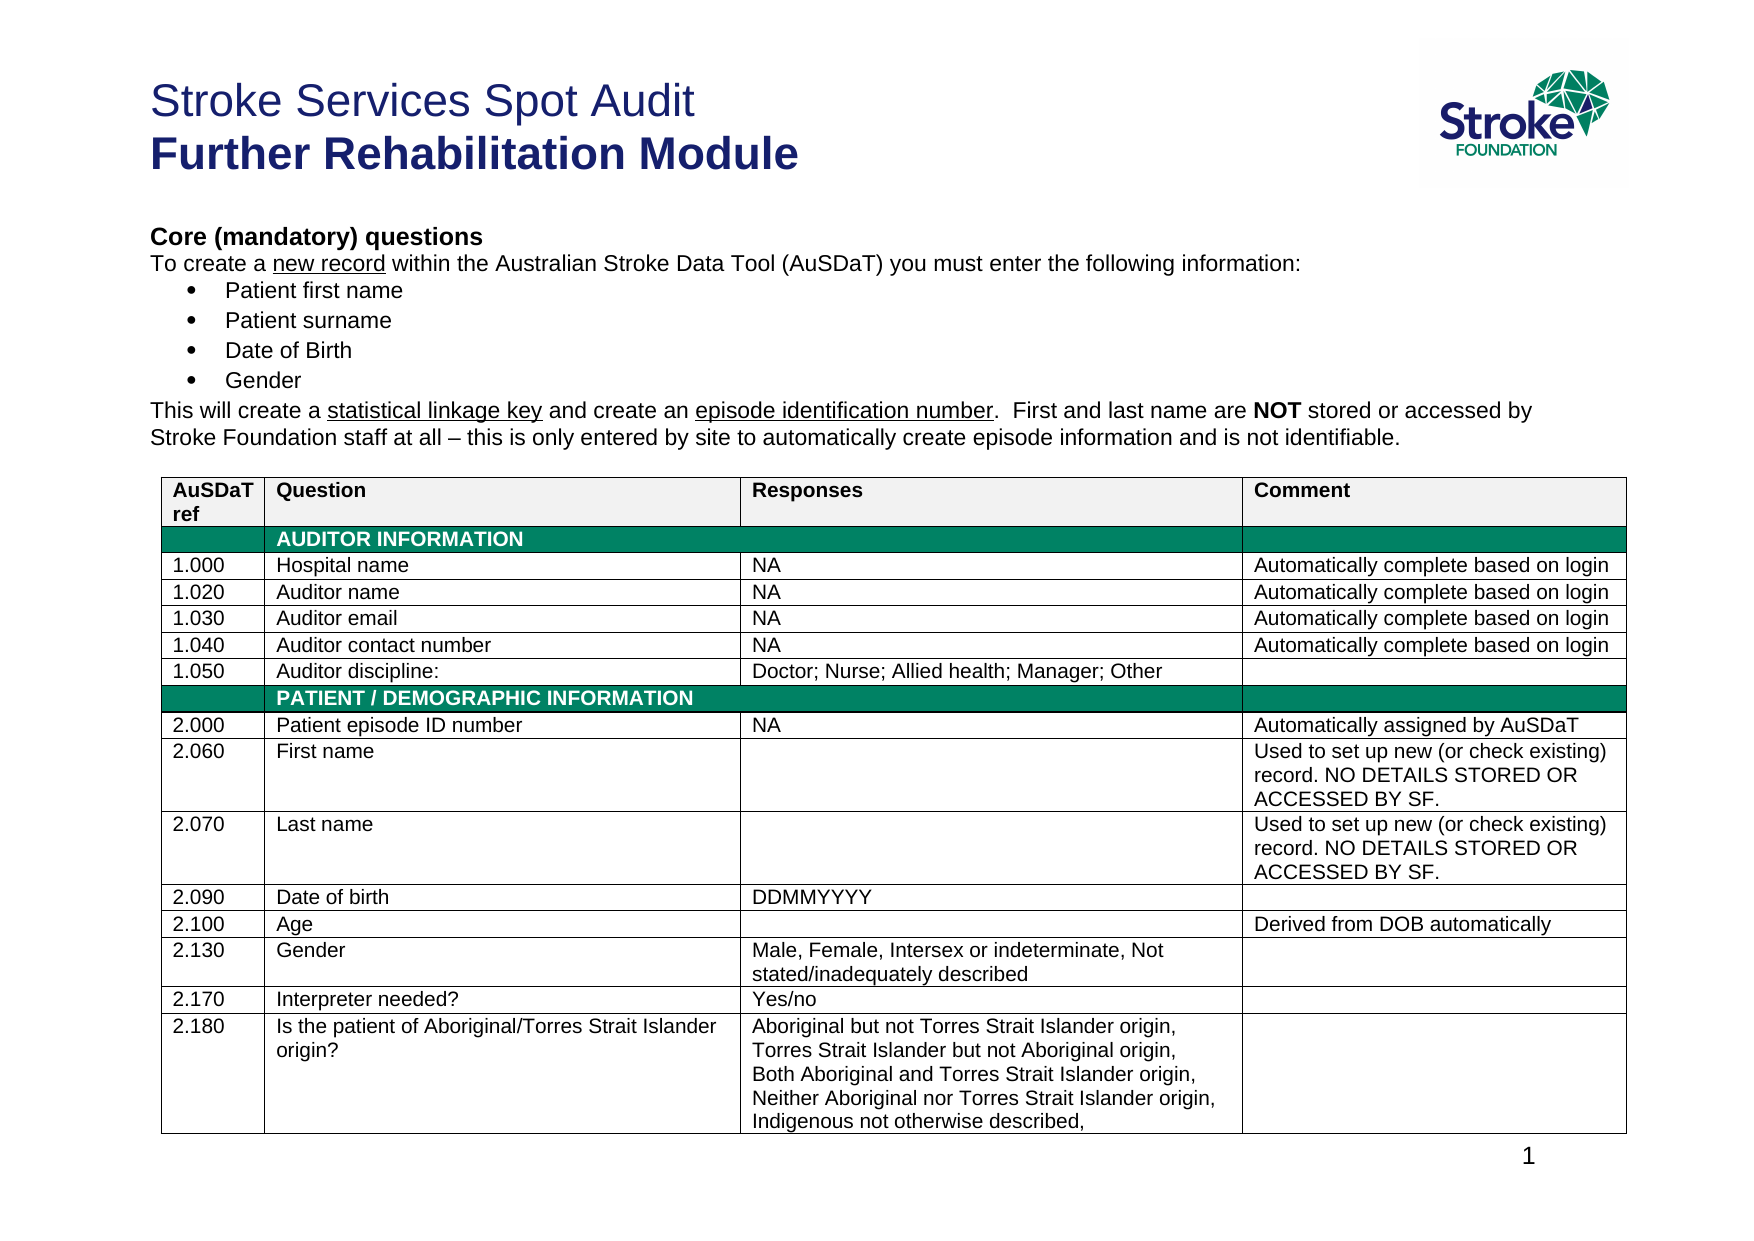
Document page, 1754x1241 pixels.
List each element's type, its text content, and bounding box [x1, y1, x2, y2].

table_cell Auditor discipline: [265, 659, 740, 685]
table_cell Hospital name [265, 553, 740, 579]
table_cell [1243, 885, 1626, 910]
table_cell Last name [265, 812, 740, 884]
table_cell [1243, 987, 1626, 1012]
table_cell [741, 911, 1242, 937]
table_cell Yes/no [741, 987, 1242, 1012]
table_cell Automatically complete based on login [1243, 606, 1626, 632]
table_cell Automatically complete based on login [1243, 580, 1626, 605]
table_cell 2.170 [162, 987, 264, 1012]
table_cell Used to set up new (or check existing) record. NO DETAILS STORED OR ACCESSED BY SF. [1243, 739, 1626, 811]
table_header Responses [741, 478, 1242, 526]
table_cell Is the patient of Aboriginal/Torres Strait Islander origin? [265, 1014, 740, 1133]
text To create a new record within the Australian Stroke Data Tool (AuSDaT) you must enter the following information: [150, 250, 1535, 277]
table_cell 1.000 [162, 553, 264, 579]
table_cell Male, Female, Intersex or indeterminate, Not stated/inadequately described [741, 938, 1242, 986]
table_cell Auditor name [265, 580, 740, 605]
table_cell NA [741, 633, 1242, 658]
list Date of Birth [187, 337, 1535, 363]
table_cell [162, 686, 264, 711]
table_cell Auditor email [265, 606, 740, 632]
table_cell [741, 739, 1242, 811]
table_cell Auditor contact number [265, 633, 740, 658]
table_cell [1243, 938, 1626, 986]
table_cell Automatically complete based on login [1243, 633, 1626, 658]
table_header Question [265, 478, 740, 526]
table_cell NA [741, 580, 1242, 605]
table_cell 2.100 [162, 911, 264, 937]
table_header AuSDaT ref [162, 478, 264, 526]
table_cell NA [741, 606, 1242, 632]
table_cell PATIENT / DEMOGRAPHIC INFORMATION [265, 686, 1242, 711]
table_cell 2.000 [162, 713, 264, 738]
table_cell 1.040 [162, 633, 264, 658]
table_cell Used to set up new (or check existing) record. NO DETAILS STORED OR ACCESSED BY SF. [1243, 812, 1626, 884]
table_cell 2.180 [162, 1014, 264, 1133]
table_cell 1.030 [162, 606, 264, 632]
table_cell 2.090 [162, 885, 264, 910]
table_cell NA [741, 553, 1242, 579]
picture [1418, 38, 1630, 188]
table_header Comment [1243, 478, 1626, 526]
table_cell Derived from DOB automatically [1243, 911, 1626, 937]
table_cell Gender [265, 938, 740, 986]
table_cell Doctor; Nurse; Allied health; Manager; Other [741, 659, 1242, 685]
table_cell 2.070 [162, 812, 264, 884]
table_cell Age [265, 911, 740, 937]
table_cell [1243, 659, 1626, 685]
list Patient surname [187, 307, 1535, 333]
table_cell Interpreter needed? [265, 987, 740, 1012]
list Gender [187, 367, 1535, 394]
table_cell NA [741, 713, 1242, 738]
table_cell 1.050 [162, 659, 264, 685]
table_cell DDMMYYYY [741, 885, 1242, 910]
text This will create a statistical linkage key and create an episode identification number. First and last name are NOT stored or accessed by Stroke Foundation staff at all – this is only entered by site to automatically create episode information and is not identifiable. [150, 397, 1535, 450]
text Core (mandatory) questions [150, 222, 1535, 250]
table_cell First name [265, 739, 740, 811]
table_cell [162, 527, 264, 552]
table_cell Date of birth [265, 885, 740, 910]
table_cell 2.130 [162, 938, 264, 986]
table_cell [1243, 1014, 1626, 1133]
table_cell [741, 812, 1242, 884]
table_cell Patient episode ID number [265, 713, 740, 738]
table_cell [1243, 527, 1626, 552]
table_cell 1.020 [162, 580, 264, 605]
list Patient first name [187, 277, 1535, 303]
table_cell AUDITOR INFORMATION [265, 527, 1242, 552]
table_cell [1243, 686, 1626, 711]
table_cell Automatically complete based on login [1243, 553, 1626, 579]
table_cell 2.060 [162, 739, 264, 811]
table_cell Automatically assigned by AuSDaT [1243, 713, 1626, 738]
